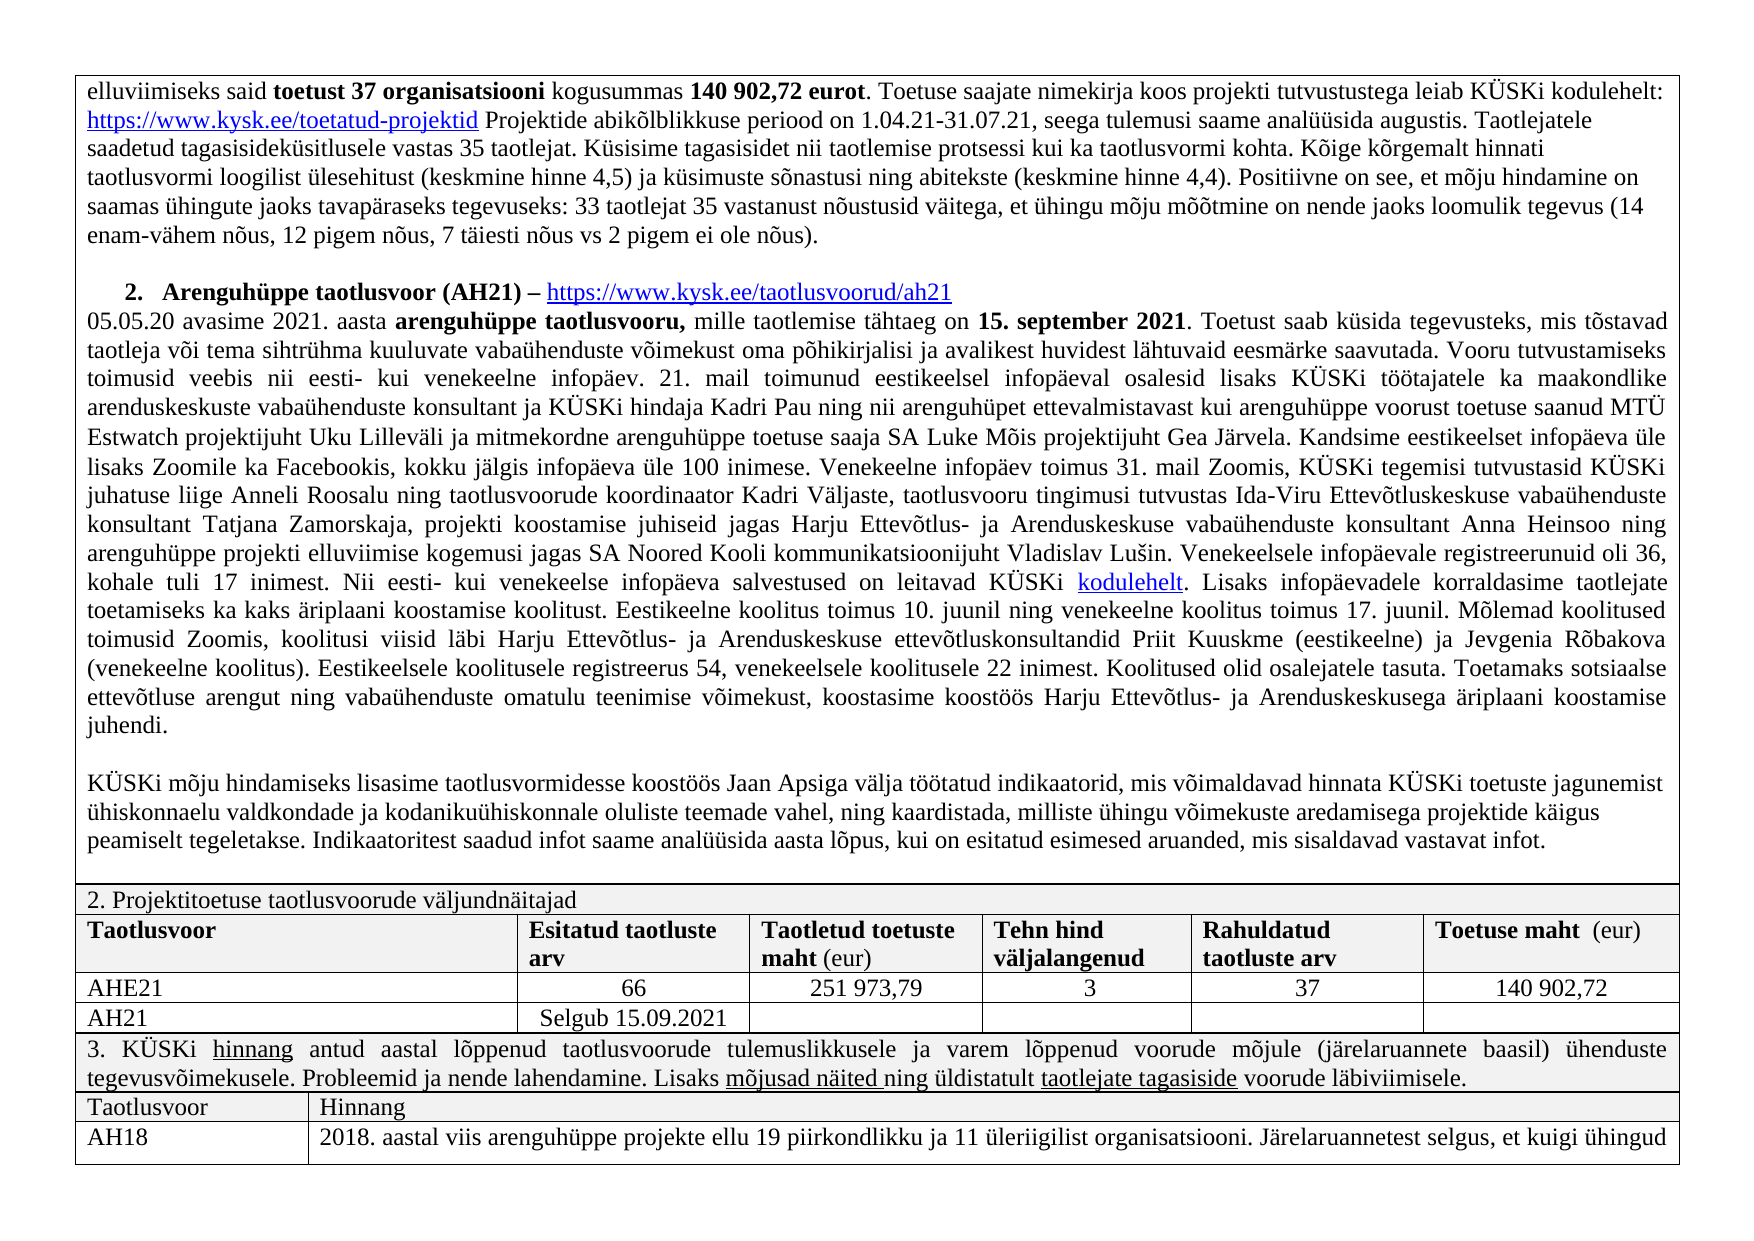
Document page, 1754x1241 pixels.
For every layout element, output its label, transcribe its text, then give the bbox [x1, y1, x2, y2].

table_header 3. KÜSKi hinnang antud aastal lõppenud taotlusvoorude tulemuslikkusele ja varem lõppenud voorude mõjule (järelaruannete baasil) ühenduste tegevusvõimekusele. Probleemid ja nende lahendamine. Lisaks mõjusad näited ning üldistatult taotlejate tagasiside voorude läbiviimisele. [76, 1034, 1679, 1091]
table_cell Taotlusvoor [76, 1093, 308, 1121]
table_cell [1424, 1003, 1679, 1032]
table_cell Rahuldatud taotluste arv [1192, 915, 1423, 972]
table_cell 3 [983, 973, 1191, 1002]
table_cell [76, 1122, 308, 1164]
table_cell [983, 1003, 1191, 1032]
table_cell Hinnang [309, 1093, 1679, 1121]
table_cell 140 902,72 [1424, 973, 1679, 1002]
table_cell AH21 [76, 1003, 517, 1032]
table_cell Toetuse maht (eur) [1424, 915, 1679, 972]
table_cell Taotlusvoor [76, 915, 517, 972]
table_cell 251 973,79 [750, 973, 982, 1002]
table_cell [1192, 1003, 1423, 1032]
table_header 2. Projektitoetuse taotlusvoorude väljundnäitajad [76, 885, 1679, 914]
table_cell Selgub 15.09.2021 [518, 1003, 749, 1032]
table_cell Taotletud toetuste maht (eur) [750, 915, 982, 972]
table_cell 37 [1192, 973, 1423, 1002]
table_cell 66 [518, 973, 749, 1002]
table_cell [750, 1003, 982, 1032]
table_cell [309, 1122, 1679, 1164]
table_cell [76, 76, 1679, 883]
table_cell Esitatud taotluste arv [518, 915, 749, 972]
table_cell AHE21 [76, 973, 517, 1002]
table_cell Tehn hind väljalangenud [983, 915, 1191, 972]
